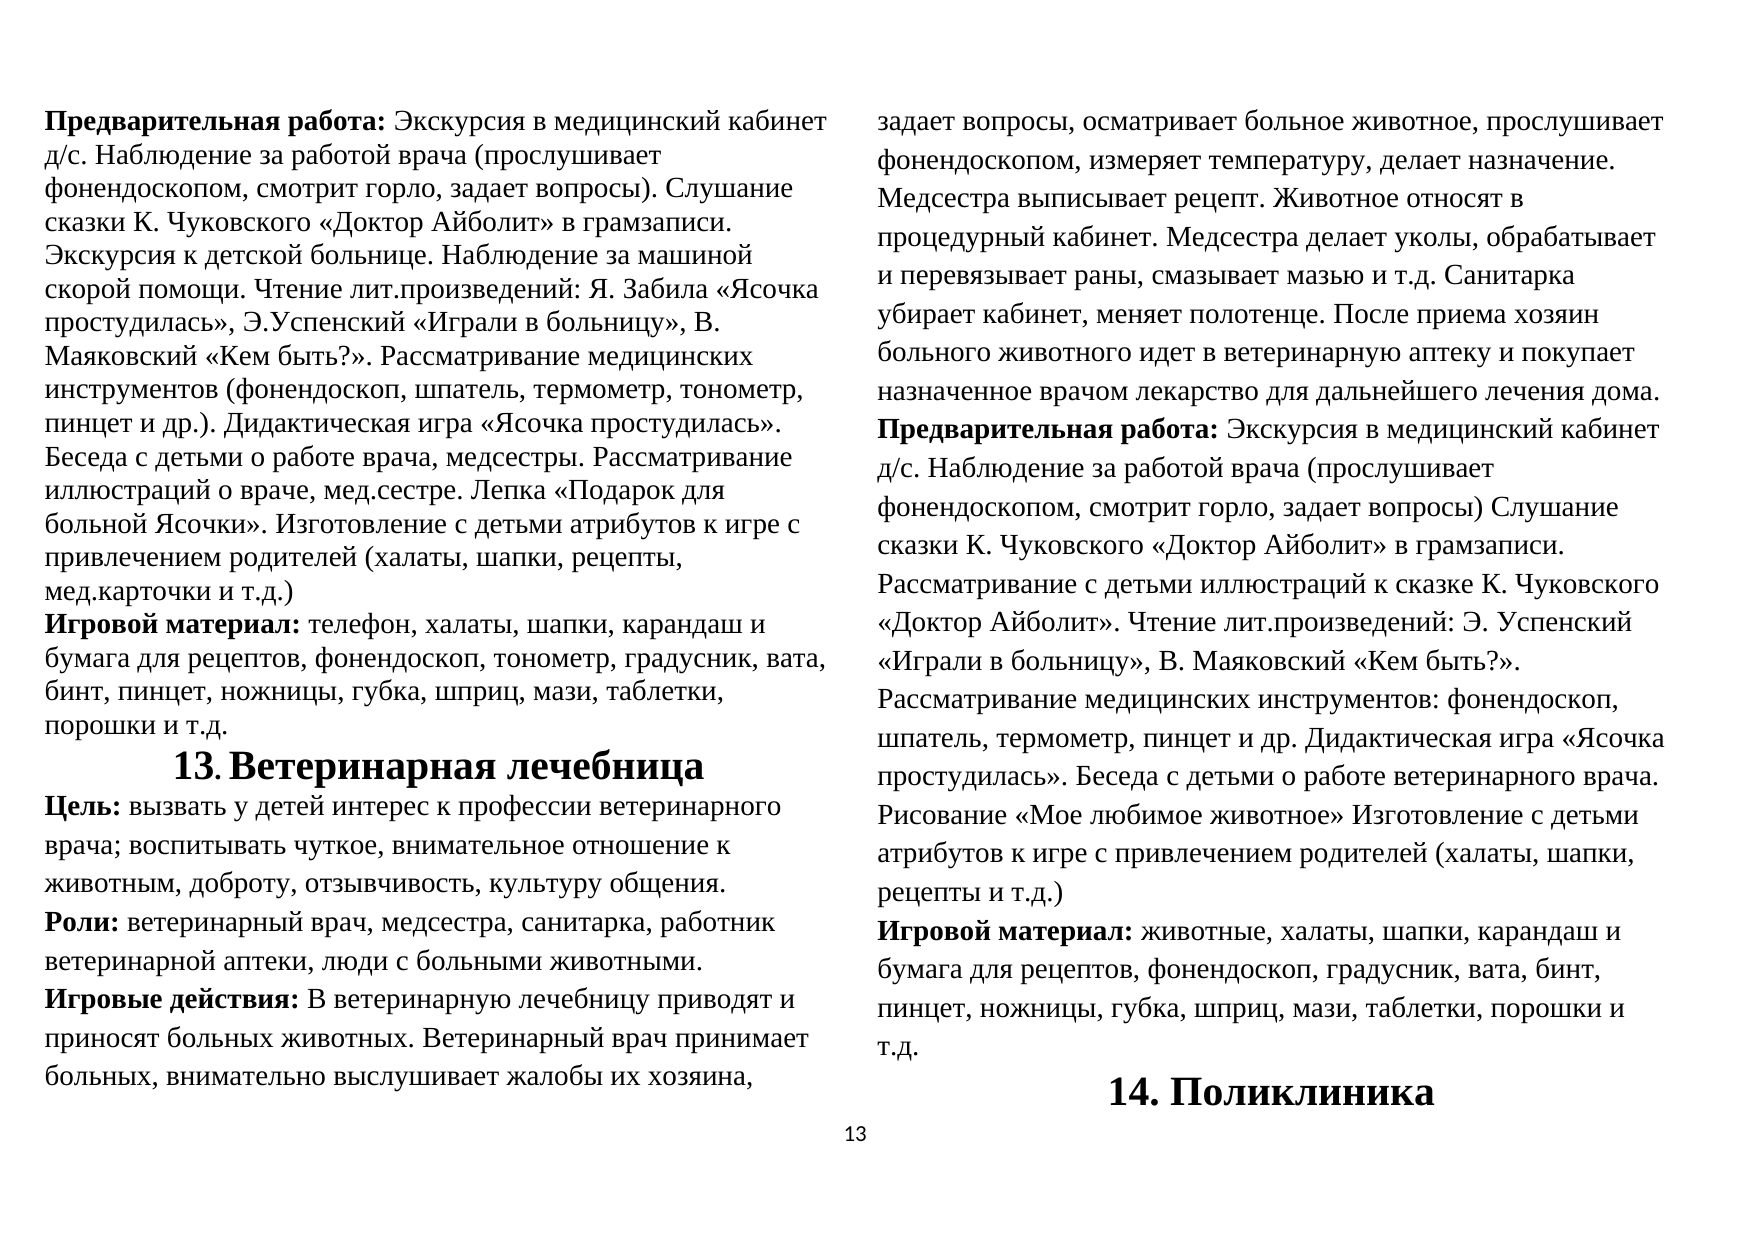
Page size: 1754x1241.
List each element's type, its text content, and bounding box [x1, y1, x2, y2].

text Цель: вызвать у детей интерес к профессии ветеринарного врача; воспитывать чуткое, внимательное отношение к животным, доброту, отзывчивость, культуру общения. Роли: ветеринарный врач, медсестра, санитарка, работник ветеринарной аптеки, люди с больными животными. Игровые действия: В ветеринарную лечебницу приводят и приносят больных животных. Ветеринарный врач принимает больных, внимательно выслушивает жалобы их хозяина, задает вопросы, осматривает больное животное, прослушивает фонендоскопом, измеряет температуру, делает назначение. Медсестра выписывает рецепт. Животное относят в процедурный кабинет. Медсестра делает уколы, обрабатывает и перевязывает раны, смазывает мазью и т.д. Санитарка убирает кабинет, меняет полотенце. После приема хозяин больного животного идет в ветеринарную аптеку и покупает назначенное врачом лекарство для дальнейшего лечения дома. Предварительная работа: Экскурсия в медицинский кабинет д/с. Наблюдение за работой врача (прослушивает фонендоскопом, смотрит горло, задает вопросы) Слушание сказки К. Чуковского «Доктор Айболит» в грамзаписи. Рассматривание с детьми иллюстраций к сказке К. Чуковского «Доктор Айболит». Чтение лит.произведений: Э. Успенский «Играли в больницу», В. Маяковский «Кем быть?». Рассматривание медицинских инструментов: фонендоскоп, шпатель, термометр, пинцет и др. Дидактическая игра «Ясочка простудилась». Беседа с детьми о работе ветеринарного врача. Рисование «Мое любимое животное» Изготовление с детьми атрибутов к игре с привлечением родителей (халаты, шапки, рецепты и т.д.) Игровой материал: животные, халаты, шапки, карандаш и бумага для рецептов, фонендоскоп, градусник, вата, бинт, пинцет, ножницы, губка, шприц, мази, таблетки, порошки и т.д. [44, 788, 833, 1092]
text 14. Поликлиника [877, 1067, 1665, 1115]
text Цель: вызвать у детей интерес к профессии ветеринарного врача; воспитывать чуткое, внимательное отношение к животным, доброту, отзывчивость, культуру общения. Роли: ветеринарный врач, медсестра, санитарка, работник ветеринарной аптеки, люди с больными животными. Игровые действия: В ветеринарную лечебницу приводят и приносят больных животных. Ветеринарный врач принимает больных, внимательно выслушивает жалобы их хозяина, задает вопросы, осматривает больное животное, прослушивает фонендоскопом, измеряет температуру, делает назначение. Медсестра выписывает рецепт. Животное относят в процедурный кабинет. Медсестра делает уколы, обрабатывает и перевязывает раны, смазывает мазью и т.д. Санитарка убирает кабинет, меняет полотенце. После приема хозяин больного животного идет в ветеринарную аптеку и покупает назначенное врачом лекарство для дальнейшего лечения дома. Предварительная работа: Экскурсия в медицинский кабинет д/с. Наблюдение за работой врача (прослушивает фонендоскопом, смотрит горло, задает вопросы) Слушание сказки К. Чуковского «Доктор Айболит» в грамзаписи. Рассматривание с детьми иллюстраций к сказке К. Чуковского «Доктор Айболит». Чтение лит.произведений: Э. Успенский «Играли в больницу», В. Маяковский «Кем быть?». Рассматривание медицинских инструментов: фонендоскоп, шпатель, термометр, пинцет и др. Дидактическая игра «Ясочка простудилась». Беседа с детьми о работе ветеринарного врача. Рисование «Мое любимое животное» Изготовление с детьми атрибутов к игре с привлечением родителей (халаты, шапки, рецепты и т.д.) Игровой материал: животные, халаты, шапки, карандаш и бумага для рецептов, фонендоскоп, градусник, вата, бинт, пинцет, ножницы, губка, шприц, мази, таблетки, порошки и т.д. [877, 103, 1665, 1062]
text 13. Ветеринарная лечебница [44, 741, 833, 788]
